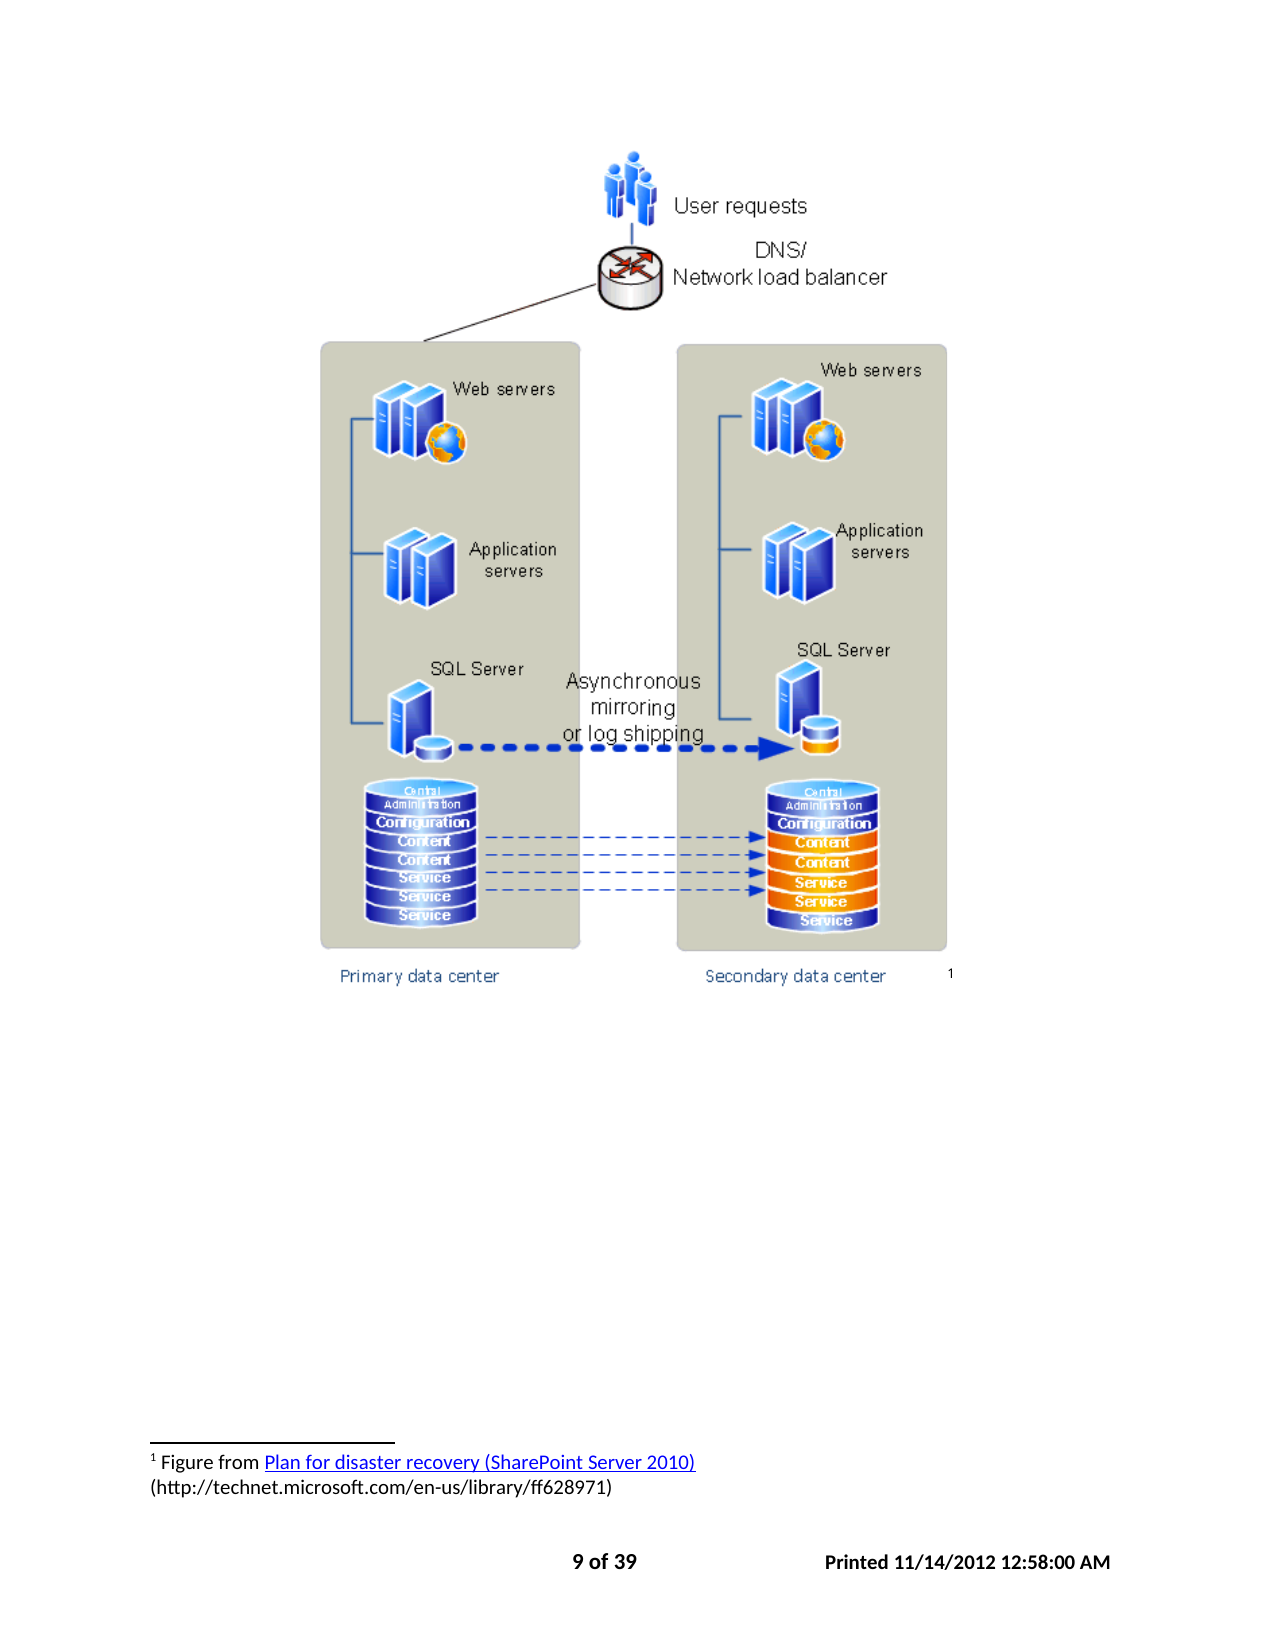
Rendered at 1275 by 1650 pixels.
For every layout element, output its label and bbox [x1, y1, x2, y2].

picture [320, 150, 948, 989]
